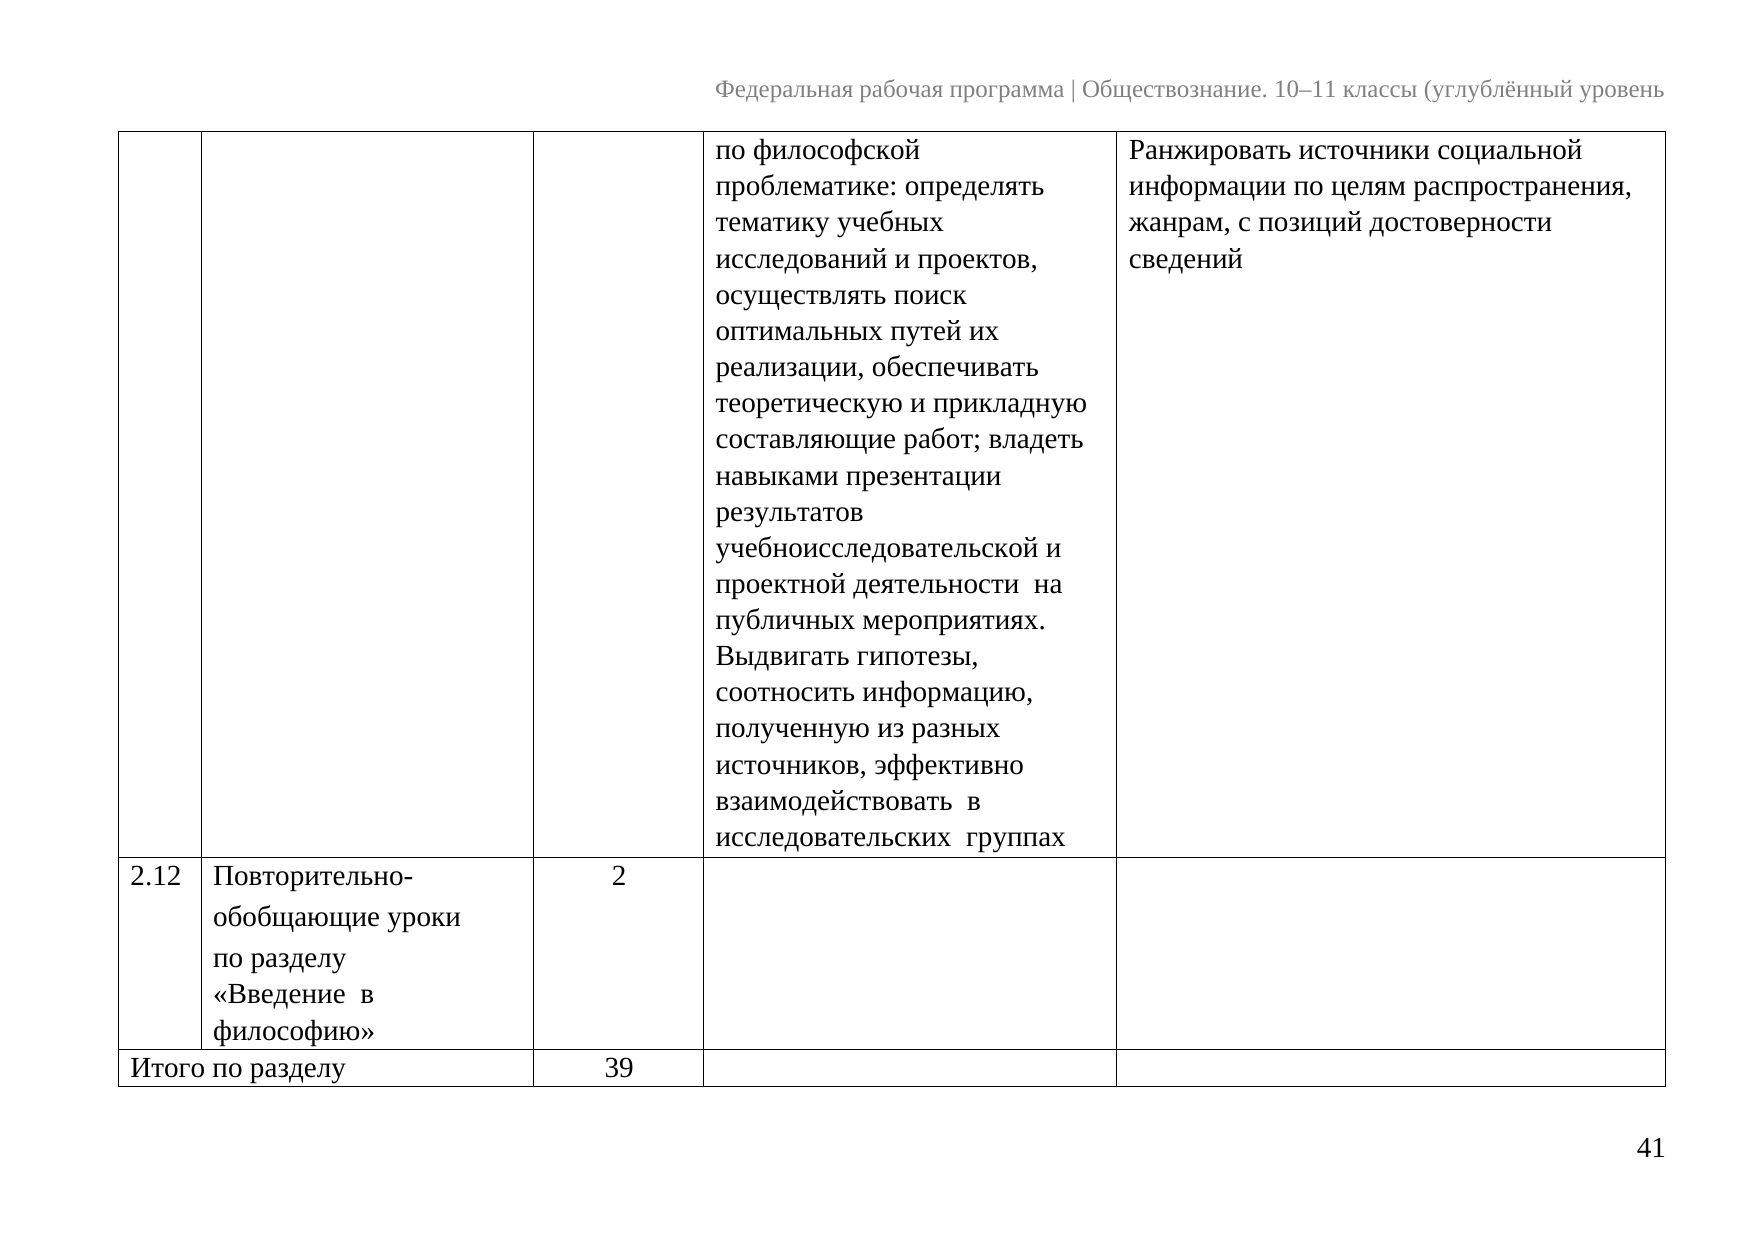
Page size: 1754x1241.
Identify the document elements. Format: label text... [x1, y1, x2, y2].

table_cell 2 [534, 858, 703, 1049]
table_cell 39 [534, 1050, 703, 1086]
table_cell Повторительно- обобщающие уроки по разделу «Введение в философию» [202, 858, 533, 1049]
table_header Ранжировать источники социальной информации по целям распространения, жанрам, с позиций достоверности сведений [1117, 132, 1665, 857]
table_cell [1117, 1050, 1665, 1086]
table_cell [704, 858, 1116, 1049]
table_header по философской проблематике: определять тематику учебных исследований и проектов, осуществлять поиск оптимальных путей их реализации, обеспечивать теоретическую и прикладную составляющие работ; владеть навыками презентации результатов учебноисследовательской и проектной деятельности на публичных мероприятиях. Выдвигать гипотезы, соотносить информацию, полученную из разных источников, эффективно взаимодействовать в исследовательских группах [704, 132, 1116, 857]
table_header [534, 132, 703, 857]
table_header [119, 132, 201, 857]
table_header [202, 132, 533, 857]
table_cell [1117, 858, 1665, 1049]
table_cell Итого по разделу [119, 1050, 533, 1086]
table_cell 2.12 [119, 858, 201, 1049]
table_cell [704, 1050, 1116, 1086]
